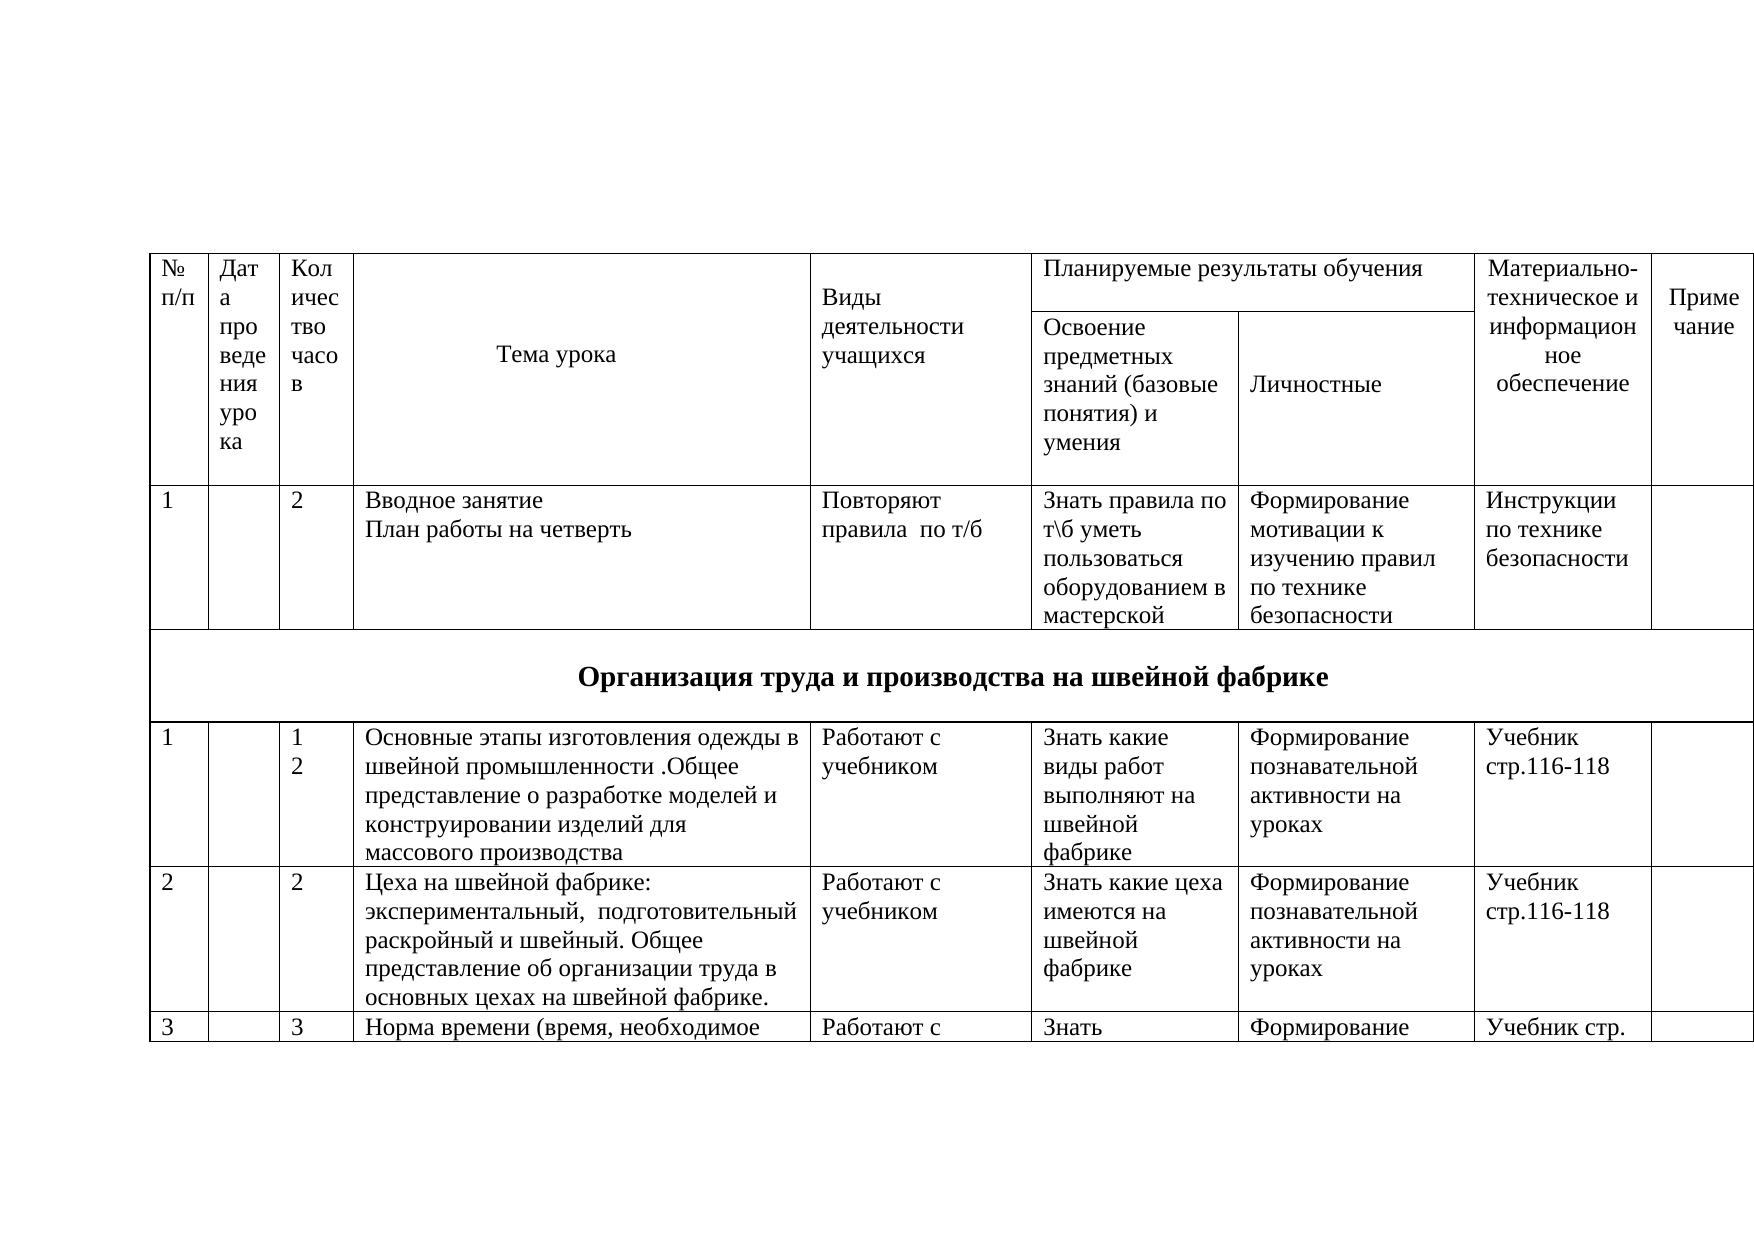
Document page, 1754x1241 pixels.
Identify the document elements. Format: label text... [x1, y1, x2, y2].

table_cell 1 [151, 486, 208, 629]
table_cell 2 [280, 486, 353, 629]
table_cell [1475, 1012, 1651, 1041]
table_cell [209, 723, 279, 866]
table_cell Формирование мотивации к изучению правил по технике безопасности [1239, 486, 1474, 629]
table_cell 1 [151, 723, 208, 866]
table_cell [1652, 1012, 1753, 1041]
table_cell Организация труда и производства на швейной фабрике [151, 630, 1753, 721]
table_cell Инструкции по технике безопасности [1475, 486, 1651, 629]
table_cell 3 [151, 1012, 208, 1041]
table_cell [1239, 1012, 1474, 1041]
table_cell Учебник стр.116-118 [1475, 723, 1651, 866]
table_cell 1 2 [280, 723, 353, 866]
table_header Примечание [1652, 254, 1753, 484]
table_cell Повторяют правила по т/б [811, 486, 1031, 629]
table_cell [1652, 723, 1753, 866]
table_cell [209, 486, 279, 629]
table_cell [1032, 1012, 1238, 1041]
table_cell Вводное занятие План работы на четверть [354, 486, 810, 629]
table_header Материально-техническое и информационное обеспечение [1475, 254, 1651, 484]
table_cell Знать какие виды работ выполняют на швейной фабрике [1032, 723, 1238, 866]
table_cell [1652, 486, 1753, 629]
table_header № п/п [151, 254, 208, 484]
table_header Количество часов [280, 254, 353, 484]
table_cell Цеха на швейной фабрике: экспериментальный, подготовительный раскройный и швейный. Общее представление об организации труда в основных цехах на швейной фабрике. [354, 867, 810, 1011]
table_header Дата проведения урока [209, 254, 279, 484]
table_cell Учебник стр.116-118 [1475, 867, 1651, 1011]
table_cell Личностные [1239, 312, 1474, 484]
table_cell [811, 1012, 1031, 1041]
table_cell Работают с учебником [811, 867, 1031, 1011]
table_cell 2 [280, 867, 353, 1011]
table_cell [209, 1012, 279, 1041]
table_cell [354, 1012, 810, 1041]
table_cell [209, 867, 279, 1011]
table_header Планируемые результаты обучения [1032, 254, 1474, 311]
table_cell 3 1 [280, 1012, 353, 1041]
table_cell [1652, 867, 1753, 1011]
table_cell Формирование познавательной активности на уроках [1239, 723, 1474, 866]
table_cell Знать правила по т\б уметь пользоваться оборудованием в мастерской [1032, 486, 1238, 629]
table_header Виды деятельности учащихся [811, 254, 1031, 484]
table_cell Освоение предметных знаний (базовые понятия) и умения [1032, 312, 1238, 484]
table_cell 2 [151, 867, 208, 1011]
table_cell Знать какие цеха имеются на швейной фабрике [1032, 867, 1238, 1011]
table_cell Формирование познавательной активности на уроках [1239, 867, 1474, 1011]
table_header Тема урока [354, 254, 810, 484]
table_cell Основные этапы изготовления одежды в швейной промышленности .Общее представление о разработке моделей и конструировании изделий для массового производства [354, 723, 810, 866]
table_cell Работают с учебником [811, 723, 1031, 866]
